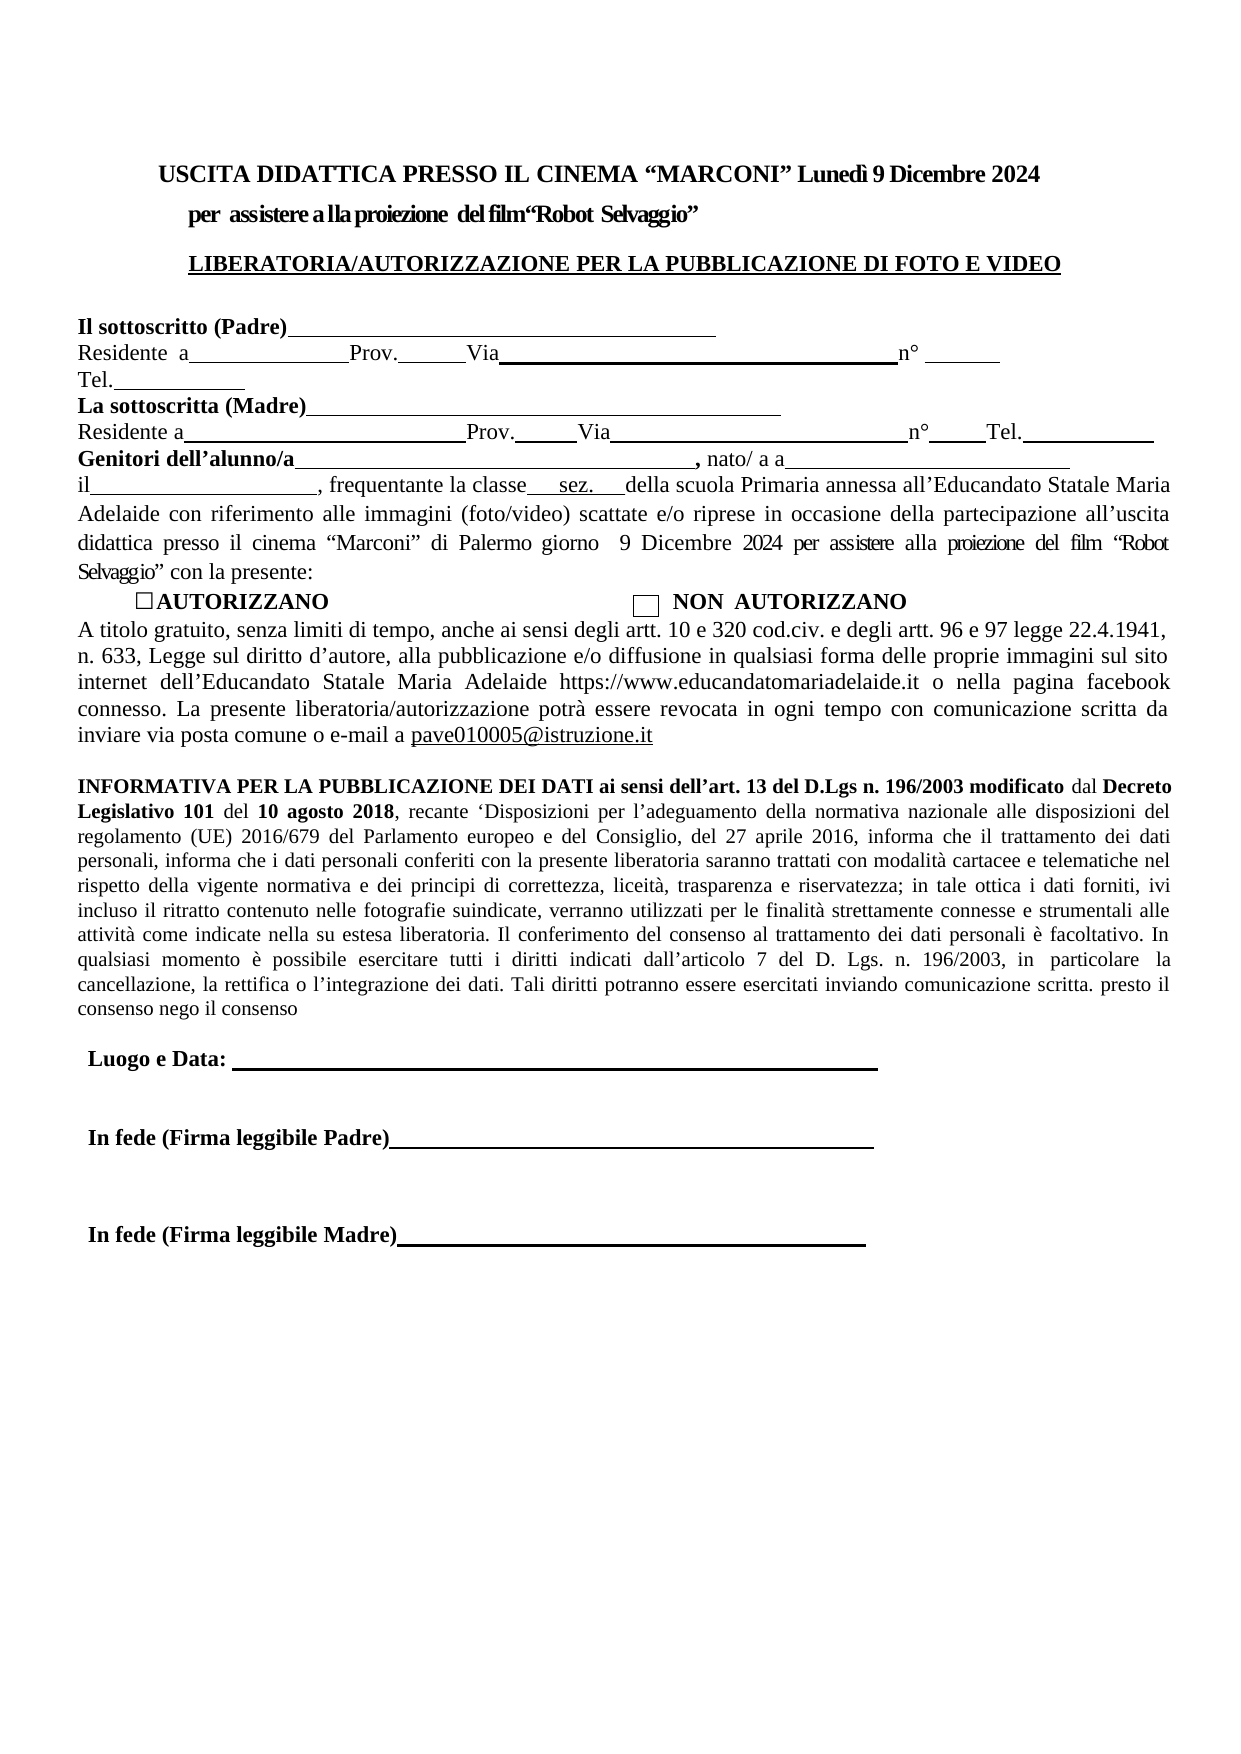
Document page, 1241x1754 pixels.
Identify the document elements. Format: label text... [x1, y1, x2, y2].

text In fede (Firma leggibile Padre) [88, 1124, 1184, 1150]
list AUTORIZZANO NON AUTORIZZANO [134, 587, 1184, 616]
text Tel. [77, 366, 1184, 392]
text Residente a Prov. Via n° [77, 339, 1184, 366]
text A titolo gratuito, senza limiti di tempo, anche ai sensi degli artt. 10 e 320 cod.civ. e degli artt. 96 e 97 legge 22.4.1941, [77, 616, 1184, 642]
text La sottoscritta (Madre) [77, 392, 1184, 418]
text LIBERATORIA/AUTORIZZAZIONE PER LA PUBBLICAZIONE DI FOTO E VIDEO [158, 250, 1092, 276]
text INFORMATIVA PER LA PUBBLICAZIONE DEI DATI ai sensi dell’art. 13 del D.Lgs n. 196/2003 modificato dal Decreto Legislativo 101 del 10 agosto 2018, recante ‘Disposizioni per l’adeguamento della normativa nazionale alle disposizioni del regolamento (UE) 2016/679 del Parlamento europeo e del Consiglio, del 27 aprile 2016, informa che il trattamento dei dati personali, informa che i dati personali conferiti con la presente liberatoria saranno trattati con modalità cartacee e telematiche nel rispetto della vigente normativa e dei principi di correttezza, liceità, trasparenza e riservatezza; in tale ottica i dati forniti, ivi incluso il ritratto contenuto nelle fotografie suindicate, verranno utilizzati per le finalità strettamente connesse e strumentali alle attività come indicate nella su estesa liberatoria. Il conferimento del consenso al trattamento dei dati personali è facoltativo. In qualsiasi momento è possibile esercitare tutti i diritti indicati dall’articolo 7 del D. Lgs. n. 196/2003, in particolare la cancellazione, la rettifica o l’integrazione dei dati. Tali diritti potranno essere esercitati inviando comunicazione scritta. presto il consenso nego il consenso [77, 774, 1172, 1020]
text Luogo e Data: [88, 1045, 1184, 1072]
text USCITA DIDATTICA PRESSO IL CINEMA “MARCONI” Lunedì 9 Dicembre 2024 [158, 159, 1092, 187]
text Genitori dell’alunno/a , nato/ a a [77, 445, 1184, 471]
text In fede (Firma leggibile Madre) [88, 1222, 1184, 1248]
text n. 633, Legge sul diritto d’autore, alla pubblicazione e/o diffusione in qualsiasi forma delle proprie immagini sul sito internet dell’Educandato Statale Maria Adelaide https://www.educandatomariadelaide.it o nella pagina facebook connesso. La presente liberatoria/autorizzazione potrà essere revocata in ogni tempo con comunicazione scritta da inviare via posta comune o e-mail a pave010005@istruzione.it [77, 642, 1171, 747]
text Residente a Prov. Via n° Tel. [77, 418, 1184, 445]
text per assistere a lla proiezione del film“Robot Selvaggio” [188, 199, 1184, 228]
text il , frequentante la classe sez. della scuola Primaria annessa all’Educandato Statale Maria Adelaide con riferimento alle immagini (foto/video) scattate e/o riprese in occasione della partecipazione all’uscita didattica presso il cinema “Marconi” di Palermo giorno 9 Dicembre 2024 per assistere alla proiezione del film “Robot Selvaggio” con la presente: [77, 471, 1172, 584]
text Il sottoscritto (Padre) [77, 313, 1184, 339]
